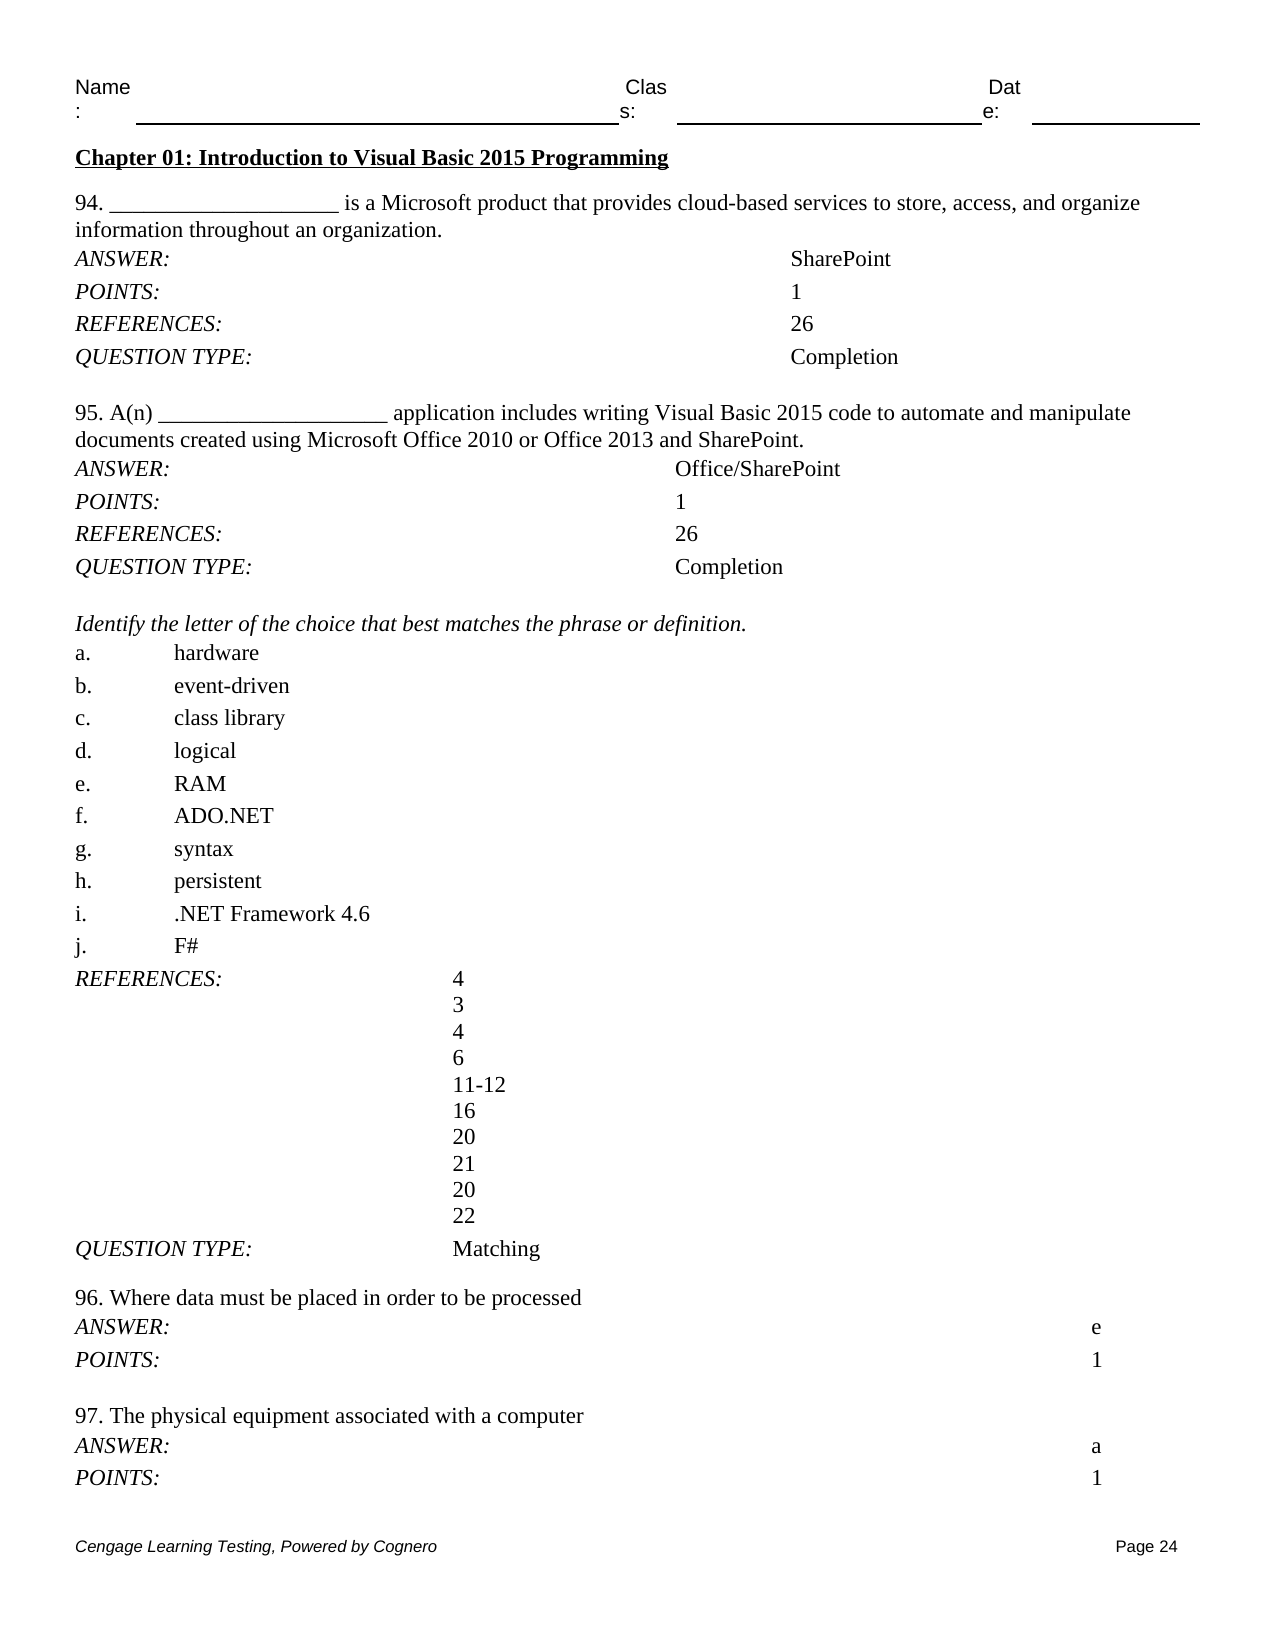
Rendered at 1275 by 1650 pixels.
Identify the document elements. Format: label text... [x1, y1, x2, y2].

table_header 97. ​The physical equipment associated with a computer [75, 1429, 1200, 1494]
table_header 96. ​Where data must be placed in order to be processed [75, 1310, 1200, 1375]
table_header 94. ____________________ is a Microsoft product that provides cloud-based services to store, access, and organize information throughout an organization.​ [75, 242, 1200, 372]
table_header 95. A(n) ____________________ application includes writing Visual Basic 2015 code to automate and manipulate documents created using Microsoft Office 2010 or Office 2013 and SharePoint.​ [75, 452, 1200, 583]
table_header Identify the letter of the choice that best matches the phrase or definition. [75, 636, 1200, 1264]
